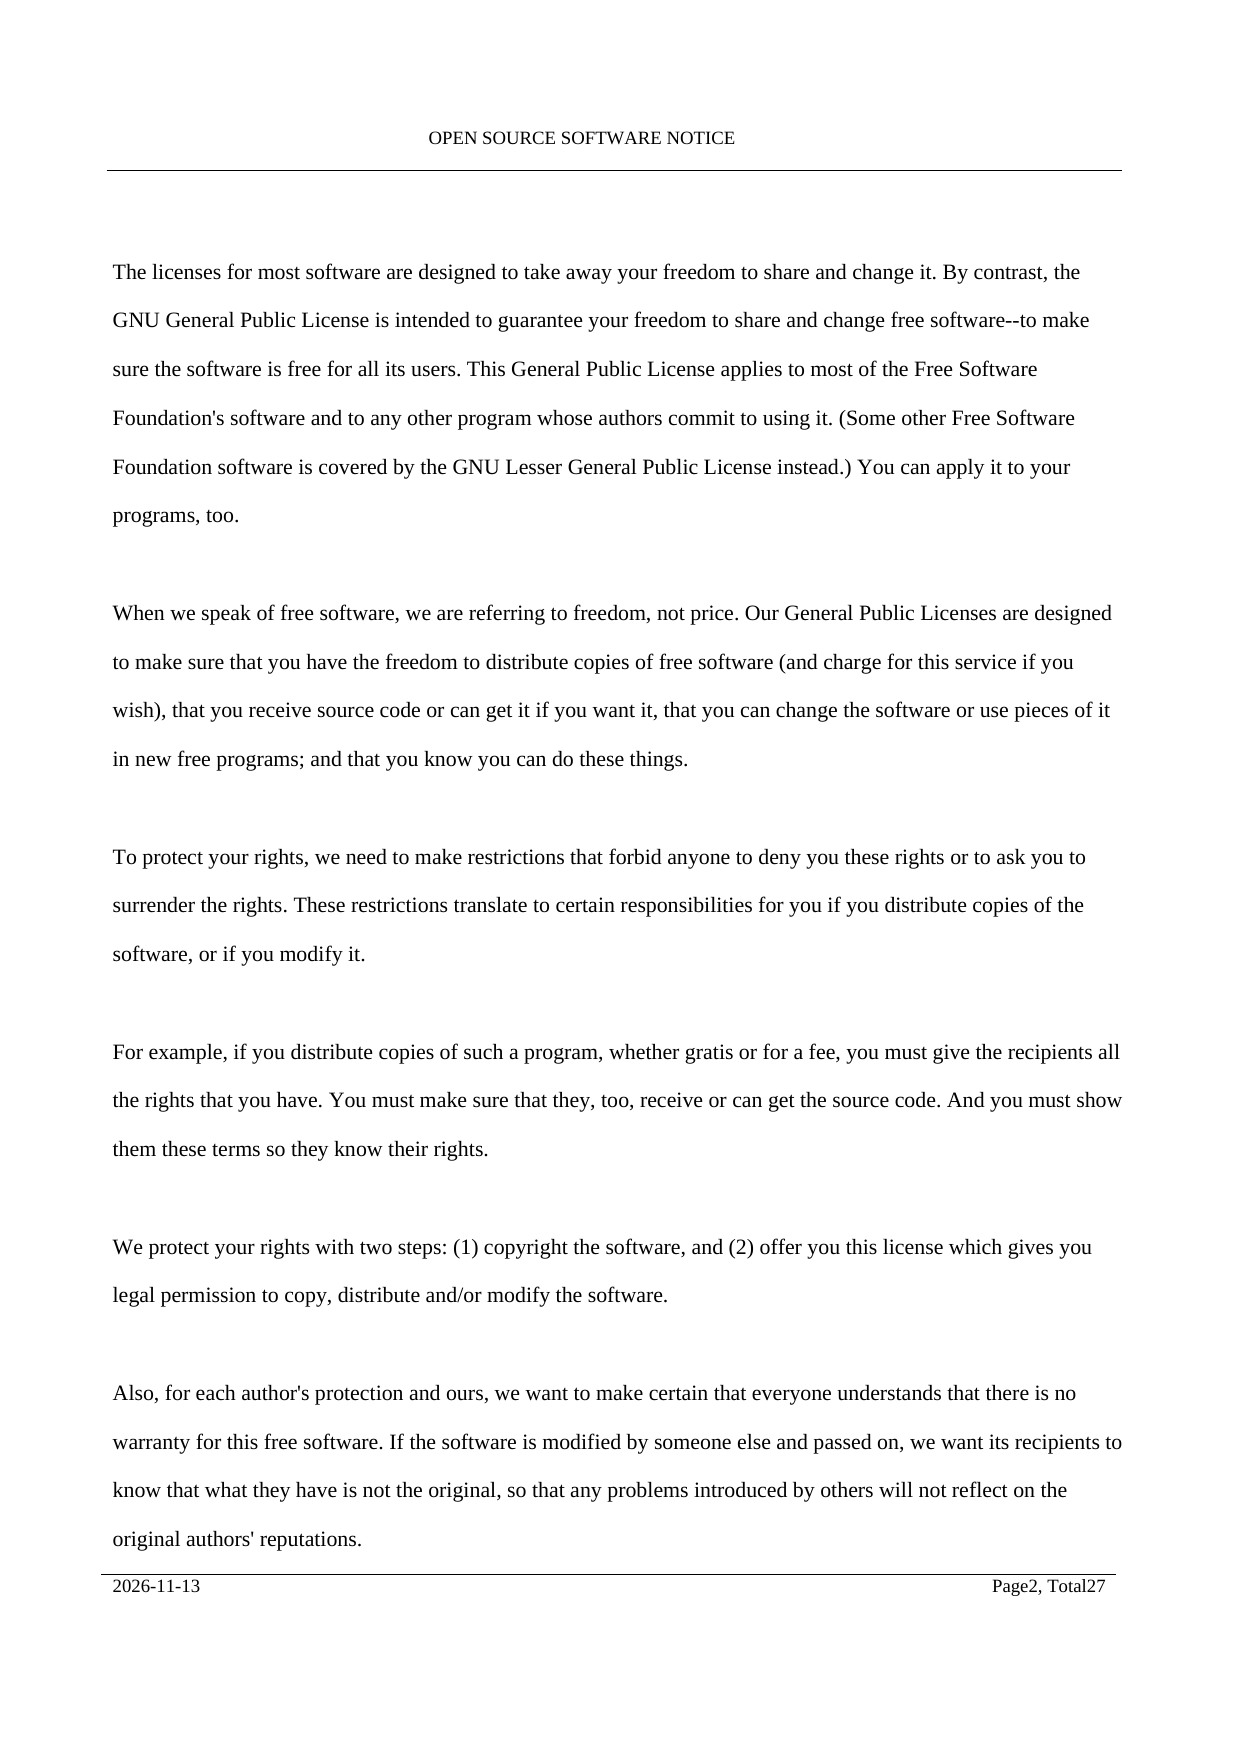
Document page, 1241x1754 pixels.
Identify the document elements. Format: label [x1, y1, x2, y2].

text [112, 206, 1128, 1555]
